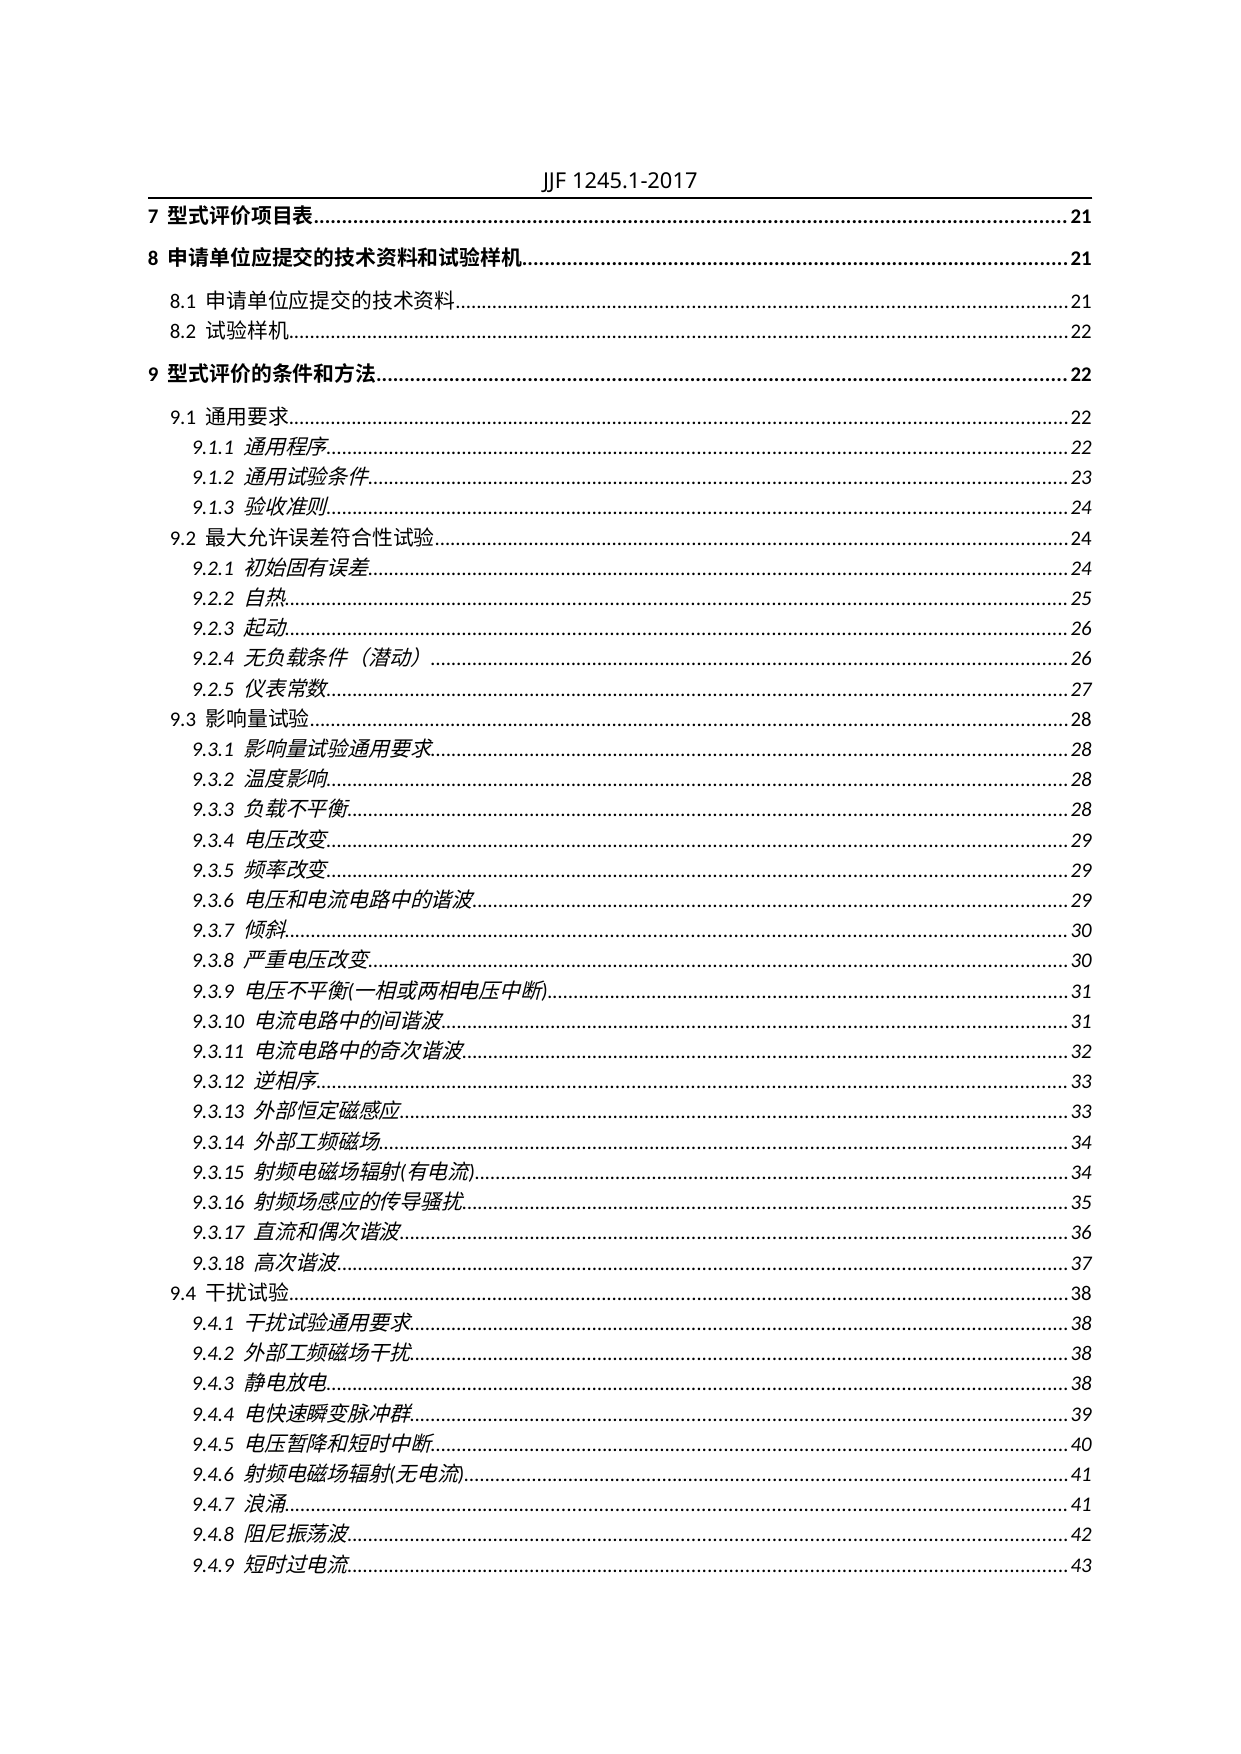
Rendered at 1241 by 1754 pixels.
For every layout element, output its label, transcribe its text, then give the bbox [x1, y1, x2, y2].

text 9.3 影响量试验 28 [169, 702, 1092, 732]
text 9.1.1 通用程序 22 [191, 430, 1092, 460]
text 9.4.5 电压暂降和短时中断 40 [191, 1427, 1092, 1457]
text 9.1 通用要求 22 [169, 400, 1092, 430]
text 9.3.18 高次谐波 37 [191, 1246, 1092, 1276]
text 9 型式评价的条件和方法 22 [148, 357, 1092, 387]
text 9.2.5 仪表常数 27 [191, 672, 1092, 702]
text 9.2.3 起动 26 [191, 611, 1092, 642]
text 7 型式评价项目表 21 [148, 199, 1092, 229]
text 9.3.4 电压改变 29 [191, 823, 1092, 853]
text 9.3.9 电压不平衡(一相或两相电压中断) 31 [191, 974, 1092, 1004]
text 9.4.3 静电放电 38 [191, 1367, 1092, 1397]
text 9.3.15 射频电磁场辐射(有电流) 34 [191, 1155, 1092, 1185]
text 9.3.17 直流和偶次谐波 36 [191, 1216, 1092, 1246]
text 9.4.2 外部工频磁场干扰 38 [191, 1336, 1092, 1367]
text 9.3.5 频率改变 29 [191, 853, 1092, 883]
text 8.1 申请单位应提交的技术资料 21 [169, 284, 1092, 314]
text 9.3.12 逆相序 33 [191, 1064, 1092, 1095]
text 9.4.9 短时过电流 43 [191, 1548, 1092, 1578]
text 9.2.1 初始固有误差 24 [191, 551, 1092, 581]
text 9.3.1 影响量试验通用要求 28 [191, 732, 1092, 762]
text 8 申请单位应提交的技术资料和试验样机 21 [148, 242, 1092, 272]
text 9.3.14 外部工频磁场 34 [191, 1125, 1092, 1155]
text 9.2 最大允许误差符合性试验 24 [169, 521, 1092, 551]
text 9.2.2 自热 25 [191, 581, 1092, 611]
text 9.1.2 通用试验条件 23 [191, 460, 1092, 491]
text 9.4.7 浪涌 41 [191, 1487, 1092, 1518]
text 9.3.6 电压和电流电路中的谐波 29 [191, 883, 1092, 913]
text 9.3.3 负载不平衡 28 [191, 793, 1092, 823]
text 9.3.8 严重电压改变 30 [191, 944, 1092, 974]
text 9.4.8 阻尼振荡波 42 [191, 1518, 1092, 1548]
text 9.3.7 倾斜 30 [191, 913, 1092, 944]
text 9.3.2 温度影响 28 [191, 762, 1092, 793]
text 9.4.4 电快速瞬变脉冲群 39 [191, 1397, 1092, 1427]
text 9.3.13 外部恒定磁感应 33 [191, 1095, 1092, 1125]
text 9.4.1 干扰试验通用要求 38 [191, 1306, 1092, 1336]
text 9.4 干扰试验 38 [169, 1276, 1092, 1306]
text 8.2 试验样机 22 [169, 314, 1092, 345]
text 9.1.3 验收准则 24 [191, 491, 1092, 521]
text 9.2.4 无负载条件（潜动） 26 [191, 642, 1092, 672]
text 9.3.10 电流电路中的间谐波 31 [191, 1004, 1092, 1034]
text 9.4.6 射频电磁场辐射(无电流) 41 [191, 1457, 1092, 1487]
text 9.3.11 电流电路中的奇次谐波 32 [191, 1034, 1092, 1064]
text 9.3.16 射频场感应的传导骚扰 35 [191, 1185, 1092, 1216]
